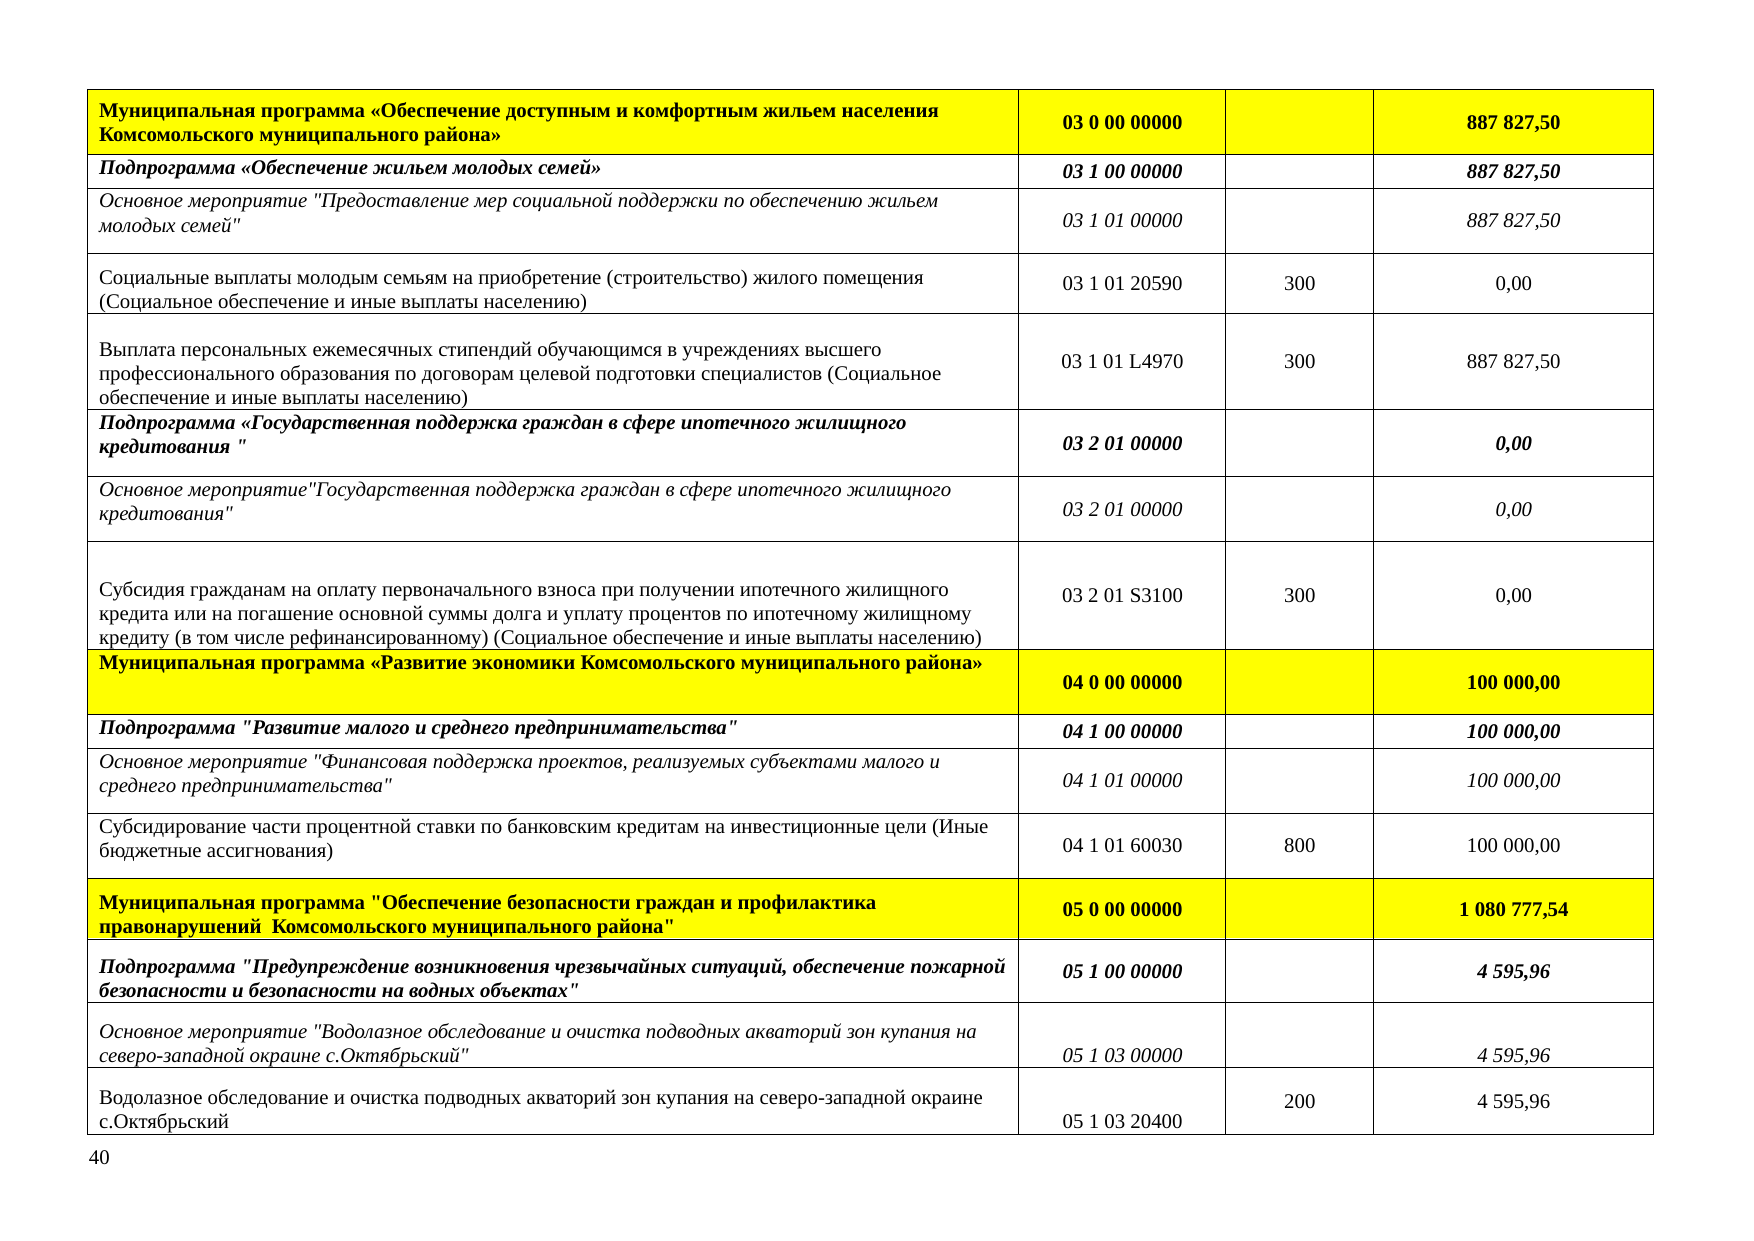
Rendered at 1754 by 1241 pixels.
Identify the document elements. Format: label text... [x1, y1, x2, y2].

table_cell Субсидирование части процентной ставки по банковским кредитам на инвестиционные цели (Иные бюджетные ассигнования) [88, 814, 1018, 877]
table_cell Основное мероприятие"Государственная поддержка граждан в сфере ипотечного жилищного кредитования" [88, 477, 1018, 541]
table_cell Выплата персональных ежемесячных стипендий обучающимся в учреждениях высшего профессионального образования по договорам целевой подготовки специалистов (Социальное обеспечение и иные выплаты населению) [88, 314, 1018, 409]
table_cell 887 827,50 [1374, 314, 1653, 409]
table_cell 03 1 01 00000 [1019, 189, 1225, 252]
table_cell Социальные выплаты молодым семьям на приобретение (строительство) жилого помещения (Социальное обеспечение и иные выплаты населению) [88, 254, 1018, 313]
table_cell Подпрограмма "Предупреждение возникновения чрезвычайных ситуаций, обеспечение пожарной безопасности и безопасности на водных объектах" [88, 940, 1018, 1002]
table_cell [1226, 1003, 1373, 1067]
table_cell 887 827,50 [1374, 189, 1653, 252]
table_cell Подпрограмма «Обеспечение жильем молодых семей» [88, 155, 1018, 187]
table_cell 05 1 00 00000 [1019, 940, 1225, 1002]
table_cell 300 [1226, 314, 1373, 409]
table_cell 03 2 01 00000 [1019, 477, 1225, 541]
table_cell 04 0 00 00000 [1019, 650, 1225, 714]
table_cell 100 000,00 [1374, 715, 1653, 747]
table_cell 100 000,00 [1374, 814, 1653, 877]
table_cell Водолазное обследование и очистка подводных акваторий зон купания на северо-западной окраине с.Октябрьский [88, 1068, 1018, 1133]
table_cell [1226, 189, 1373, 252]
table_cell [1226, 879, 1373, 938]
table_cell Подпрограмма "Развитие малого и среднего предпринимательства" [88, 715, 1018, 747]
table_cell 100 000,00 [1374, 749, 1653, 812]
table_cell [1226, 940, 1373, 1002]
table_cell 03 1 00 00000 [1019, 155, 1225, 187]
table_cell 03 2 01 00000 [1019, 410, 1225, 476]
table_cell 4 595,96 [1374, 1068, 1653, 1133]
table_cell 300 [1226, 254, 1373, 313]
table_cell Муниципальная программа «Обеспечение доступным и комфортным жильем населения Комсомольского муниципального района» [88, 90, 1018, 154]
table_cell Основное мероприятие "Водолазное обследование и очистка подводных акваторий зон купания на северо-западной окраине с.Октябрьский" [88, 1003, 1018, 1067]
table_cell [1226, 749, 1373, 812]
table_cell 03 2 01 S3100 [1019, 542, 1225, 649]
table_cell 03 1 01 20590 [1019, 254, 1225, 313]
table_cell [1226, 715, 1373, 747]
table_cell Основное мероприятие "Предоставление мер социальной поддержки по обеспечению жильем молодых семей" [88, 189, 1018, 252]
table_cell [1226, 90, 1373, 154]
table_cell 0,00 [1374, 254, 1653, 313]
table_cell 0,00 [1374, 477, 1653, 541]
table_cell 05 0 00 00000 [1019, 879, 1225, 938]
table_cell Муниципальная программа "Обеспечение безопасности граждан и профилактика правонарушений Комсомольского муниципального района" [88, 879, 1018, 938]
table_cell 05 1 03 00000 [1019, 1003, 1225, 1067]
table_cell 887 827,50 [1374, 155, 1653, 187]
table_cell 04 1 01 60030 [1019, 814, 1225, 877]
table_cell [1226, 155, 1373, 187]
table_cell Основное мероприятие "Финансовая поддержка проектов, реализуемых субъектами малого и среднего предпринимательства" [88, 749, 1018, 812]
table_cell Субсидия гражданам на оплату первоначального взноса при получении ипотечного жилищного кредита или на погашение основной суммы долга и уплату процентов по ипотечному жилищному кредиту (в том числе рефинансированному) (Социальное обеспечение и иные выплаты населению) [88, 542, 1018, 649]
table_cell Подпрограмма «Государственная поддержка граждан в сфере ипотечного жилищного кредитования " [88, 410, 1018, 476]
table_cell 0,00 [1374, 410, 1653, 476]
table_cell [1226, 650, 1373, 714]
table_cell [1226, 410, 1373, 476]
table_cell 100 000,00 [1374, 650, 1653, 714]
table_cell [1226, 477, 1373, 541]
table_cell 4 595,96 [1374, 940, 1653, 1002]
table_cell 04 1 00 00000 [1019, 715, 1225, 747]
table_cell 4 595,96 [1374, 1003, 1653, 1067]
table_cell Муниципальная программа «Развитие экономики Комсомольского муниципального района» [88, 650, 1018, 714]
table_cell 04 1 01 00000 [1019, 749, 1225, 812]
table_cell 05 1 03 20400 [1019, 1068, 1225, 1133]
table_cell 887 827,50 [1374, 90, 1653, 154]
table_cell 300 [1226, 542, 1373, 649]
table_cell 0,00 [1374, 542, 1653, 649]
table_cell 800 [1226, 814, 1373, 877]
table_cell 03 1 01 L4970 [1019, 314, 1225, 409]
table_cell 200 [1226, 1068, 1373, 1133]
table_cell 03 0 00 00000 [1019, 90, 1225, 154]
table_cell 1 080 777,54 [1374, 879, 1653, 938]
